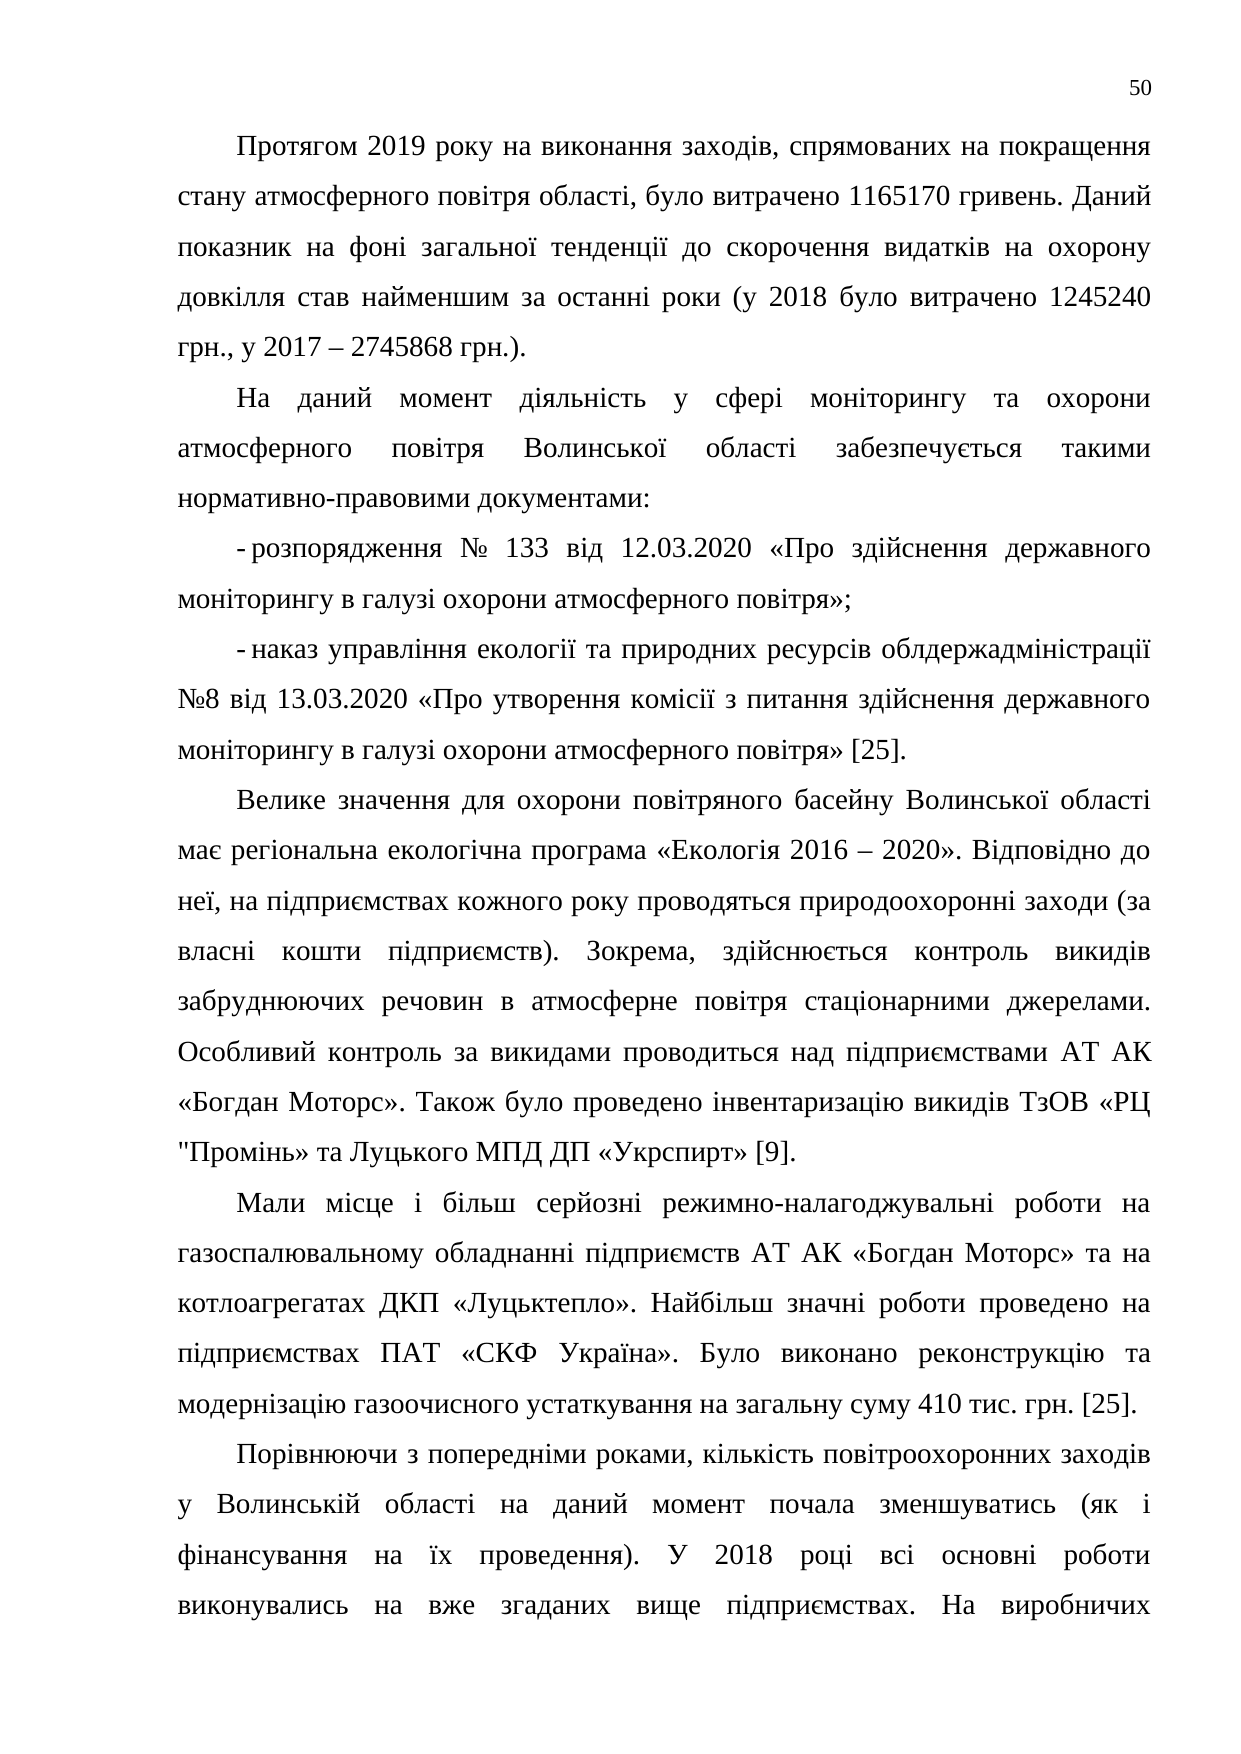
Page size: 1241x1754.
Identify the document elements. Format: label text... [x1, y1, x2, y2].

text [177, 1436, 1152, 1621]
text Велике значення для охорони повітряного басейну Волинської області має регіональна екологічна програма «Екологія 2016 – 2020». Відповідно до неї, на підприємствах кожного року проводяться природоохоронні заходи (за власні кошти підприємств). Зокрема, здійснюється контроль викидів забруднюючих речовин в атмосферне повітря стаціонарними джерелами. Особливий контроль за викидами проводиться над підприємствами АТ АК «Богдан Моторс». Також було проведено інвентаризацію викидів ТзОВ «РЦ "Промінь» та Луцького МПД ДП «Укрспирт» [9]. [177, 782, 1152, 1168]
text Протягом 2019 року на виконання заходів, спрямованих на покращення стану атмосферного повітря області, було витрачено 1165170 гривень. Даний показник на фоні загальної тенденції до скорочення видатків на охорону довкілля став найменшим за останні роки (у 2018 було витрачено 1245240 грн., у 2017 – 2745868 грн.). [177, 128, 1152, 363]
text На даний момент діяльність у сфері моніторингу та охорони атмосферного повітря Волинської області забезпечується такими нормативно-правовими документами: [177, 380, 1152, 514]
text Мали місце і більш серйозні режимно-налагоджувальні роботи на газоспалювальному обладнанні підприємств АТ АК «Богдан Моторс» та на котлоагрегатах ДКП «Луцьктепло». Найбільш значні роботи проведено на підприємствах ПАТ «СКФ Україна». Було виконано реконструкцію та модернізацію газоочисного устаткування на загальну суму 410 тис. грн. [25]. [177, 1185, 1152, 1419]
list розпорядження № 133 від 12.03.2020 «Про здійснення державного моніторингу в галузі охорони атмосферного повітря»; [177, 531, 1152, 614]
list наказ управління екології та природних ресурсів облдержадміністрації №8 від 13.03.2020 «Про утворення комісії з питання здійснення державного моніторингу в галузі охорони атмосферного повітря» [25]. [177, 631, 1152, 765]
